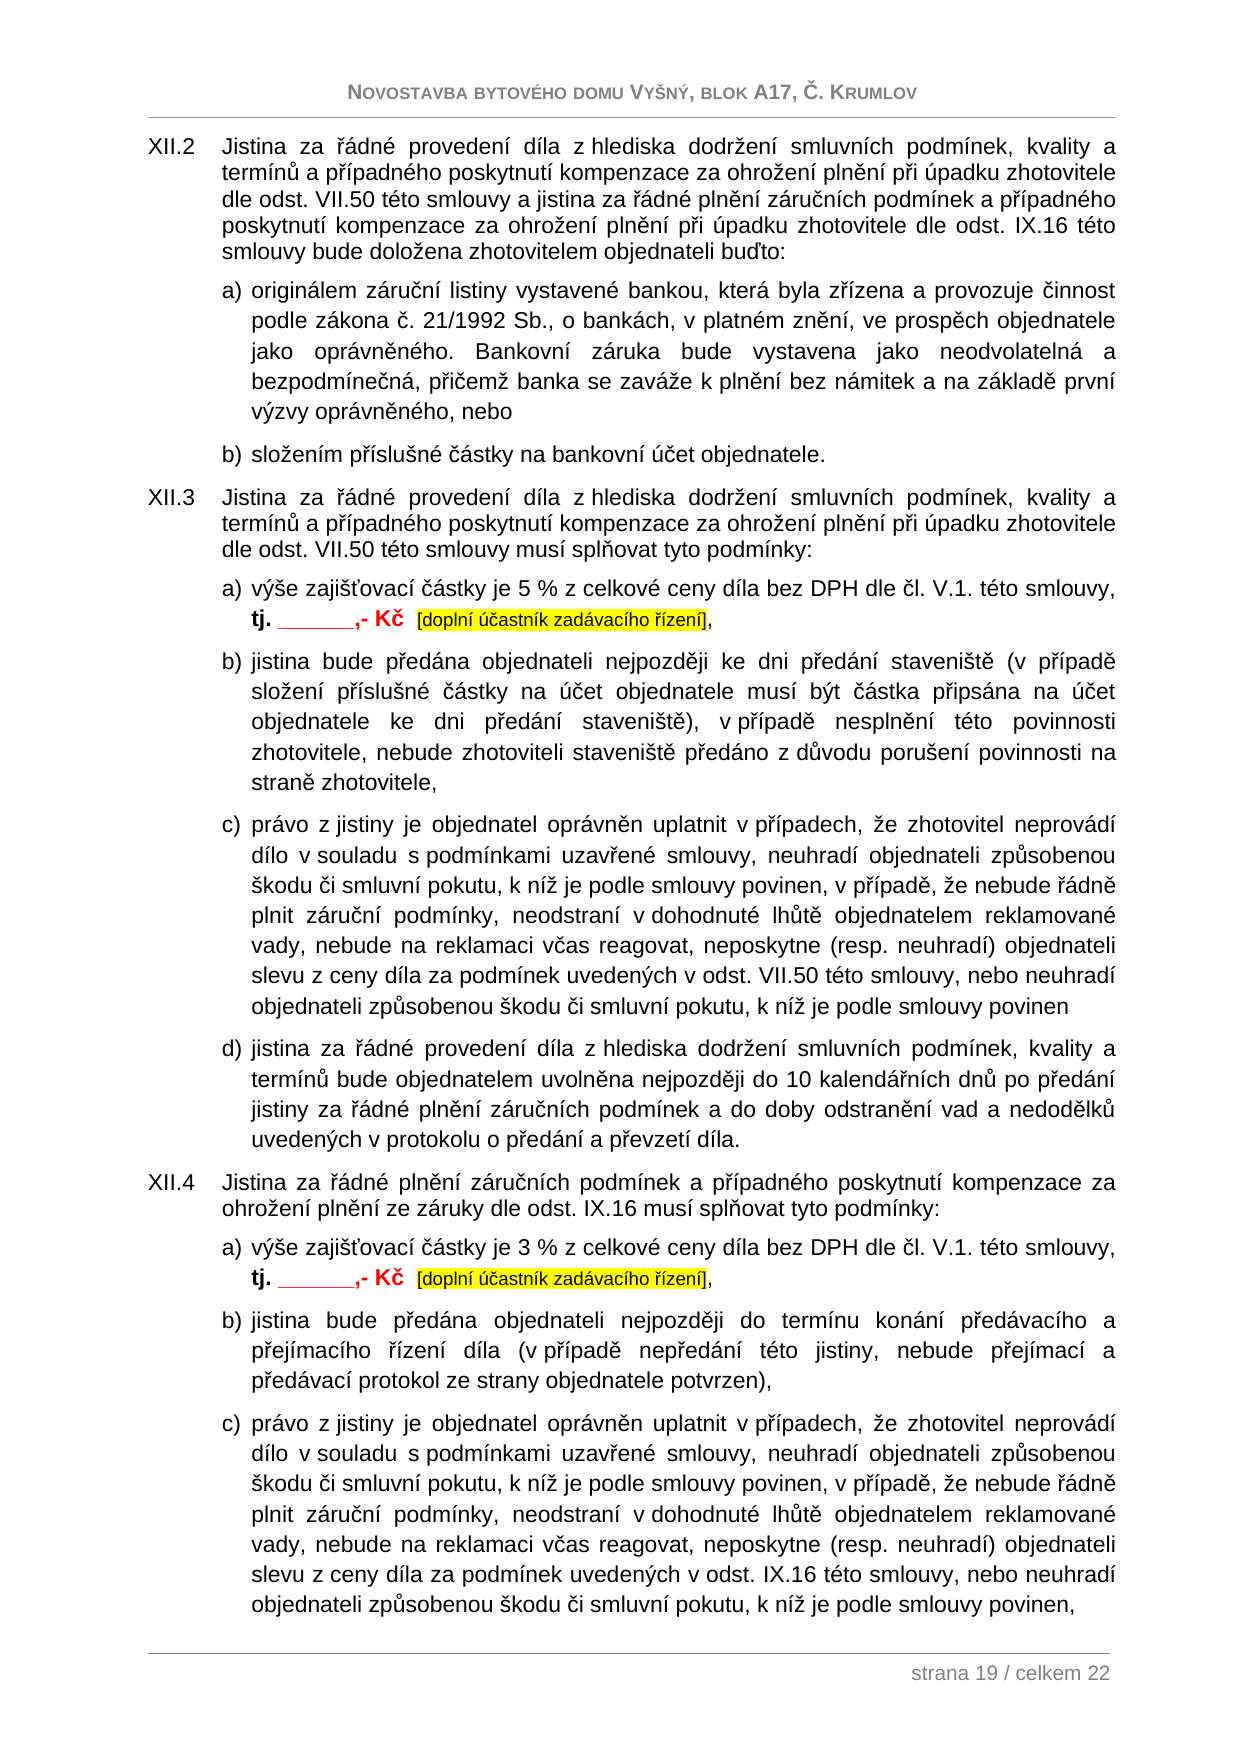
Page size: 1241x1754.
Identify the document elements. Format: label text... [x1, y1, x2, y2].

list jistina bude předána objednateli nejpozději ke dni předání staveniště (v případě složení příslušné částky na účet objednatele musí být částka připsána na účet objednatele ke dni předání staveniště), v případě nesplnění této povinnosti zhotovitele, nebude zhotoviteli staveniště předáno z důvodu porušení povinnosti na straně zhotovitele, [222, 648, 1116, 795]
list Jistina za řádné provedení díla z hlediska dodržení smluvních podmínek, kvality a termínů a případného poskytnutí kompenzace za ohrožení plnění při úpadku zhotovitele dle odst. VII.50 této smlouvy musí splňovat tyto podmínky: [148, 483, 1116, 562]
list výše zajišťovací částky je 5 % z celkové ceny díla bez DPH dle čl. V.1. této smlouvy, tj. ______,- Kč [doplní účastník zadávacího řízení], [222, 575, 1116, 632]
list právo z jistiny je objednatel oprávněn uplatnit v případech, že zhotovitel neprovádí dílo v souladu s podmínkami uzavřené smlouvy, neuhradí objednateli způsobenou škodu či smluvní pokutu, k níž je podle smlouvy povinen, v případě, že nebude řádně plnit záruční podmínky, neodstraní v dohodnuté lhůtě objednatelem reklamované vady, nebude na reklamaci včas reagovat, neposkytne (resp. neuhradí) objednateli slevu z ceny díla za podmínek uvedených v odst. IX.16 této smlouvy, nebo neuhradí objednateli způsobenou škodu či smluvní pokutu, k níž je podle smlouvy povinen, [222, 1410, 1116, 1618]
list jistina za řádné provedení díla z hlediska dodržení smluvních podmínek, kvality a termínů bude objednatelem uvolněna nejpozději do 10 kalendářních dnů po předání jistiny za řádné plnění záručních podmínek a do doby odstranění vad a nedodělků uvedených v protokolu o předání a převzetí díla. [222, 1035, 1116, 1152]
list právo z jistiny je objednatel oprávněn uplatnit v případech, že zhotovitel neprovádí dílo v souladu s podmínkami uzavřené smlouvy, neuhradí objednateli způsobenou škodu či smluvní pokutu, k níž je podle smlouvy povinen, v případě, že nebude řádně plnit záruční podmínky, neodstraní v dohodnuté lhůtě objednatelem reklamované vady, nebude na reklamaci včas reagovat, neposkytne (resp. neuhradí) objednateli slevu z ceny díla za podmínek uvedených v odst. VII.50 této smlouvy, nebo neuhradí objednateli způsobenou škodu či smluvní pokutu, k níž je podle smlouvy povinen [222, 811, 1116, 1019]
list Jistina za řádné provedení díla z hlediska dodržení smluvních podmínek, kvality a termínů a případného poskytnutí kompenzace za ohrožení plnění při úpadku zhotovitele dle odst. VII.50 této smlouvy a jistina za řádné plnění záručních podmínek a případného poskytnutí kompenzace za ohrožení plnění při úpadku zhotovitele dle odst. IX.16 této smlouvy bude doložena zhotovitelem objednateli buďto: [148, 133, 1116, 265]
list Jistina za řádné plnění záručních podmínek a případného poskytnutí kompenzace za ohrožení plnění ze záruky dle odst. IX.16 musí splňovat tyto podmínky: [148, 1169, 1116, 1221]
list výše zajišťovací částky je 3 % z celkové ceny díla bez DPH dle čl. V.1. této smlouvy, tj. ______,- Kč [doplní účastník zadávacího řízení], [222, 1234, 1116, 1291]
list originálem záruční listiny vystavené bankou, která byla zřízena a provozuje činnost podle zákona č. 21/1992 Sb., o bankách, v platném znění, ve prospěch objednatele jako oprávněného. Bankovní záruka bude vystavena jako neodvolatelná a bezpodmínečná, přičemž banka se zaváže k plnění bez námitek a na základě první výzvy oprávněného, nebo [222, 277, 1116, 424]
list složením příslušné částky na bankovní účet objednatele. [222, 441, 1116, 467]
list jistina bude předána objednateli nejpozději do termínu konání předávacího a přejímacího řízení díla (v případě nepředání této jistiny, nebude přejímací a předávací protokol ze strany objednatele potvrzen), [222, 1307, 1116, 1394]
